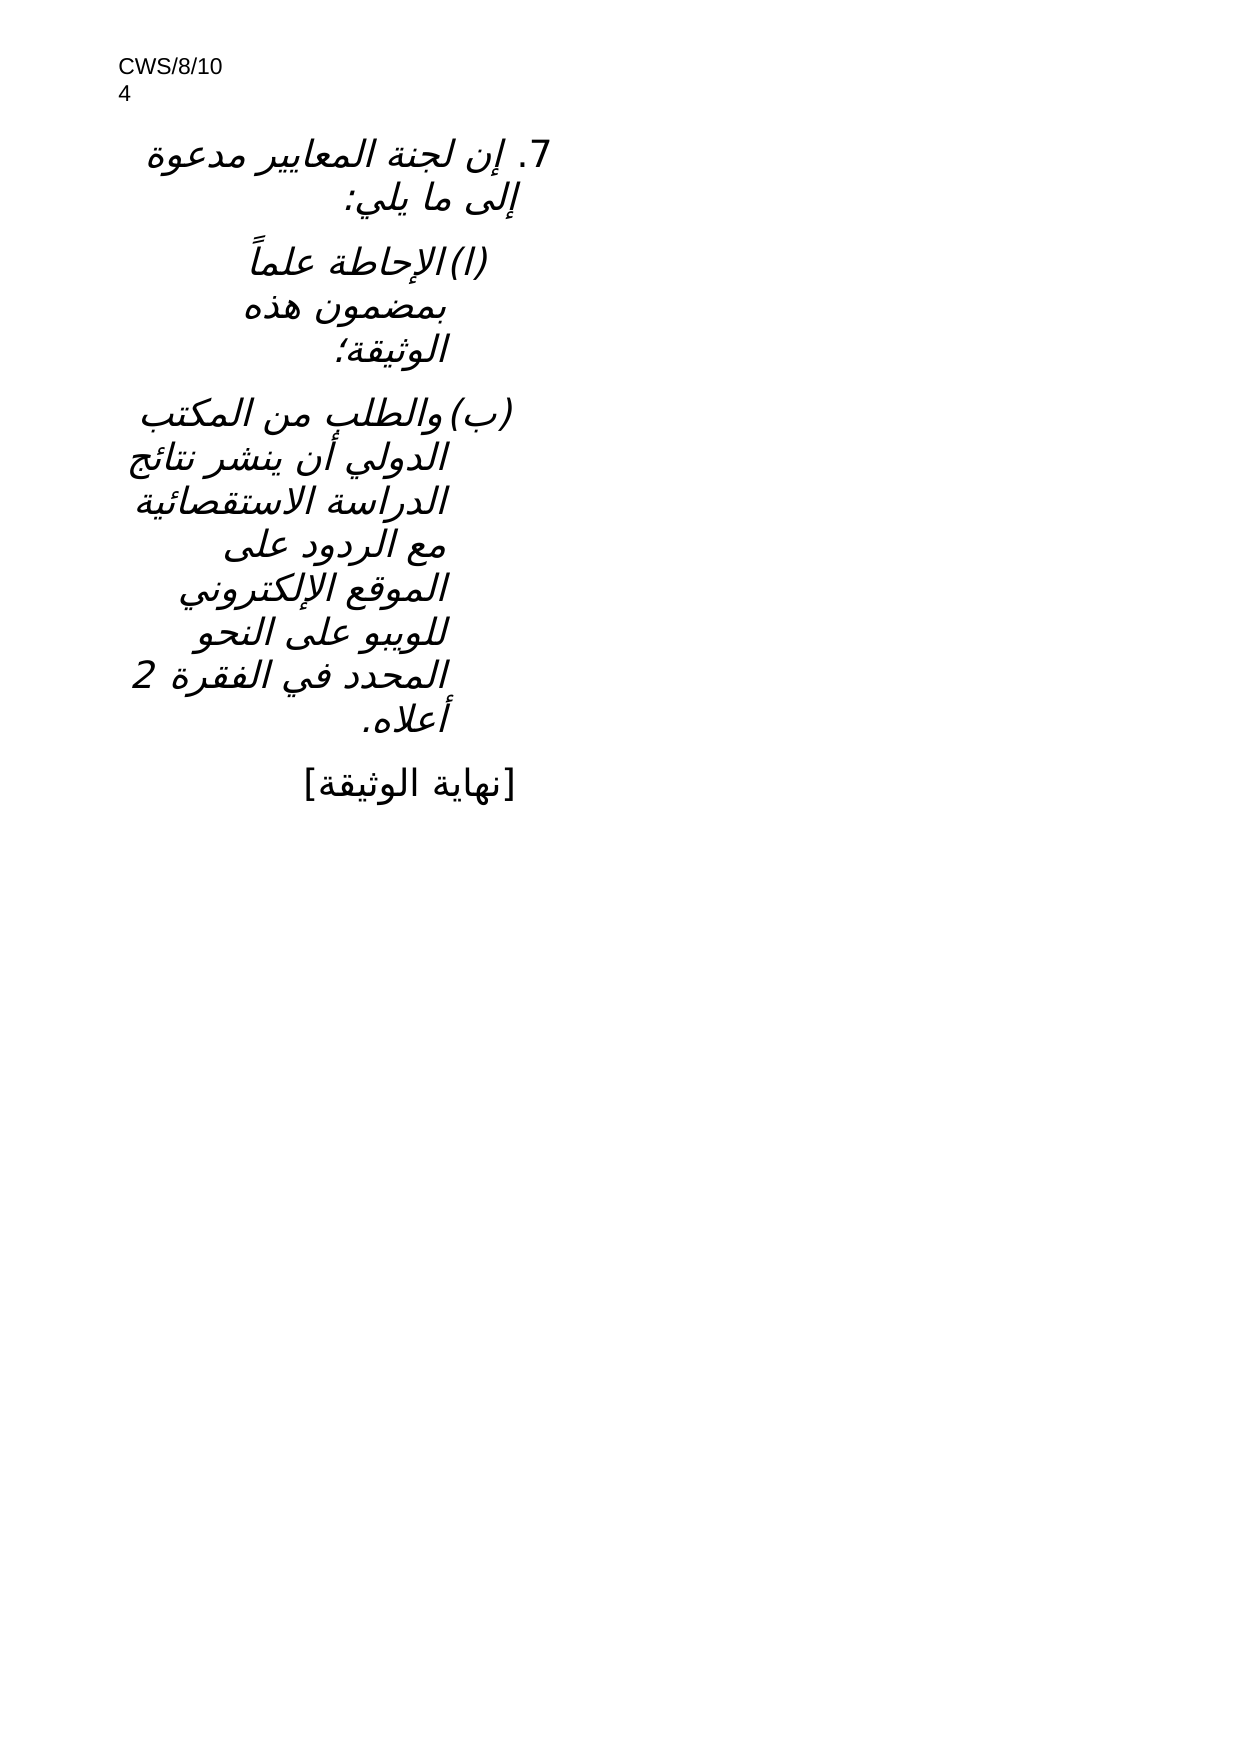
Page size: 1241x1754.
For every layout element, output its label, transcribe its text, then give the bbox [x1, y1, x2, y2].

list الإحاطة علماً بمضمون هذه الوثيقة؛ [118, 240, 446, 371]
list والطلب من المكتب الدولي أن ينشر نتائج الدراسة الاستقصائية مع الردود على الموقع الإلكتروني للويبو على النحو المحدد في الفقرة 2 أعلاه. [118, 392, 446, 741]
text إن لجنة المعايير مدعوة إلى ما يلي: [118, 132, 516, 219]
text [نهاية الوثيقة] [118, 762, 516, 806]
